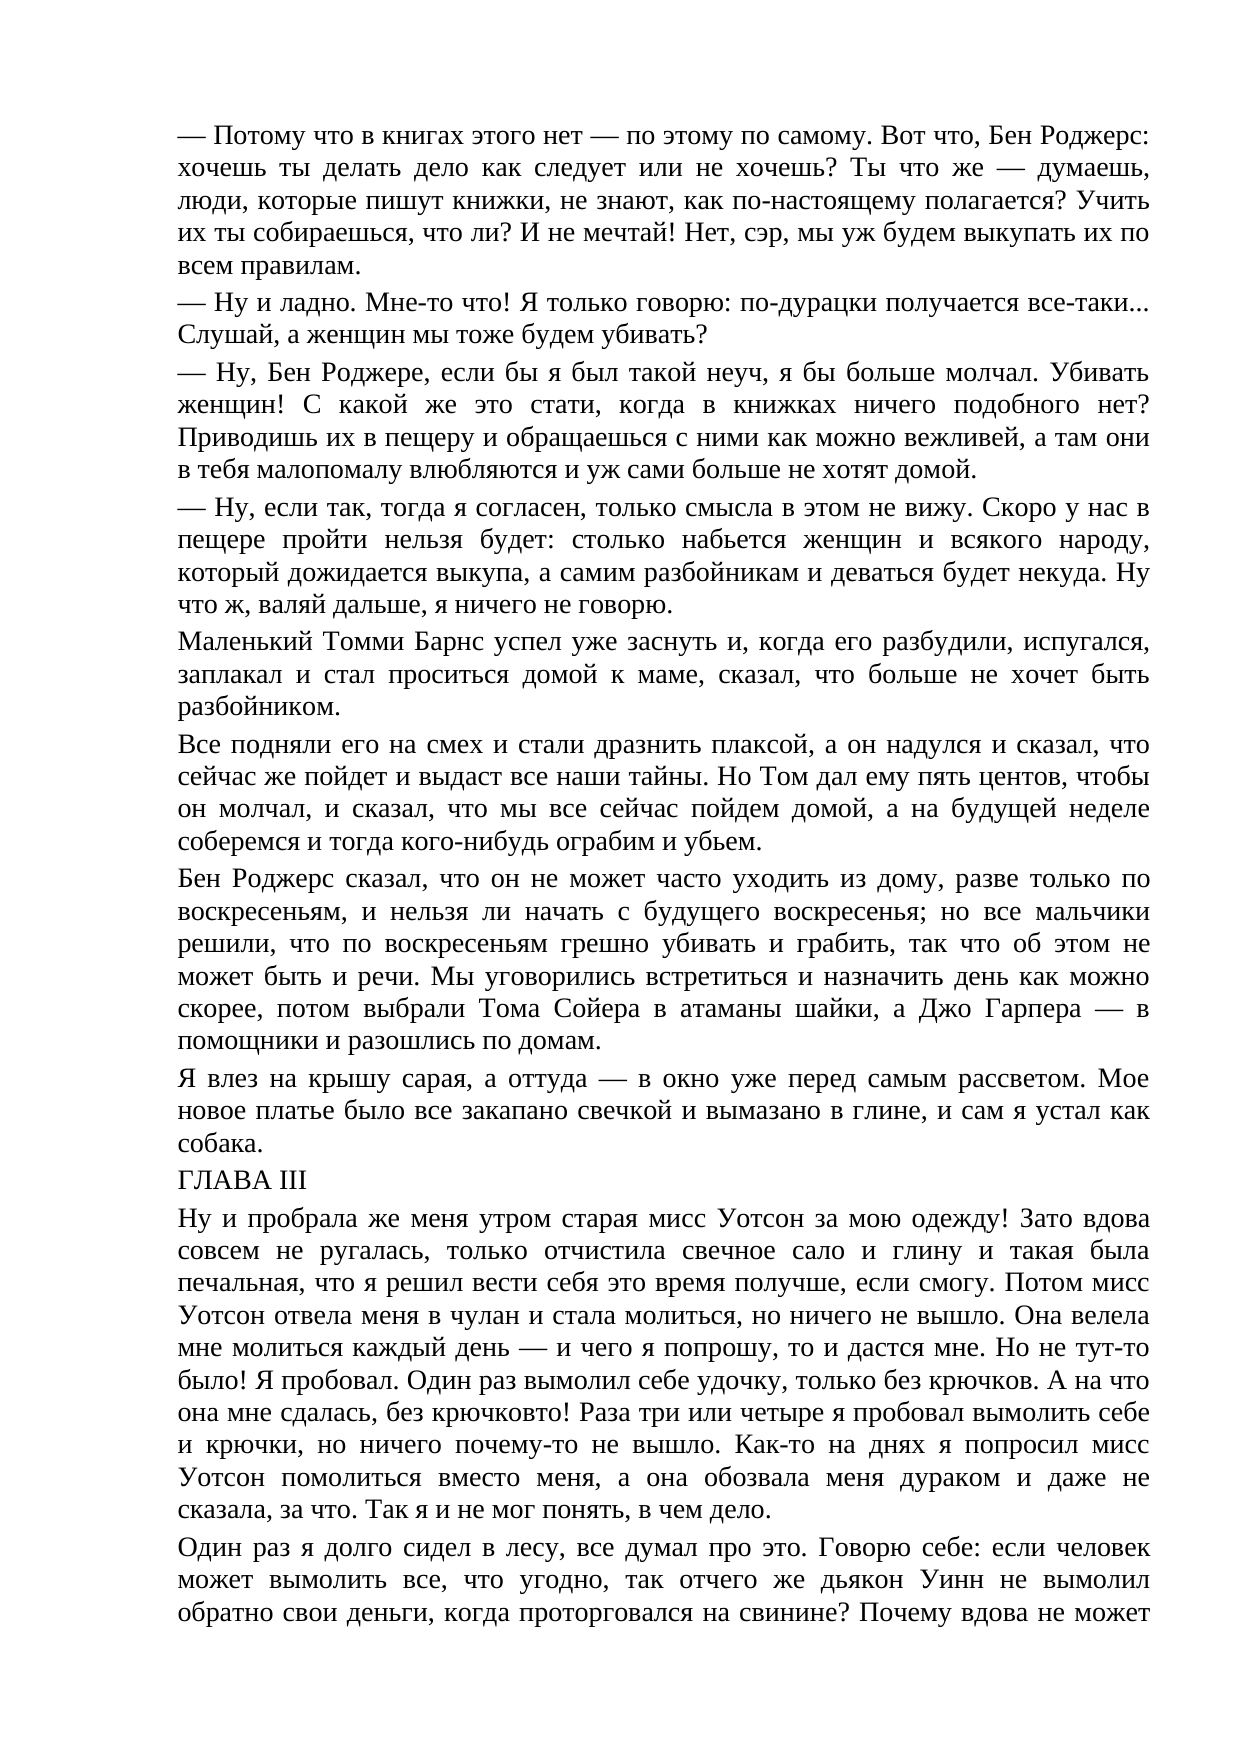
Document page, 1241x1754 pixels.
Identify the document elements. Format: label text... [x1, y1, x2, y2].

text — Ну и ладно. Мне-то что! Я только говорю: по-дурацки получается все-таки... Слушай, а женщин мы тоже будем убивать? [177, 285, 1152, 350]
text Бен Роджерс сказал, что он не может часто уходить из дому, разве только по воскресеньям, и нельзя ли начать с будущего воскресенья; но все мальчики решили, что по воскресеньям грешно убивать и грабить, так что об этом не может быть и речи. Мы уговорились встретиться и назначить день как можно скорее, потом выбрали Тома Сойера в атаманы шайки, а Джо Гарпера — в помощники и разошлись по домам. [177, 861, 1152, 1056]
text — Ну, если так, тогда я согласен, только смысла в этом не вижу. Скоро у нас в пещере пройти нельзя будет: столько набьется женщин и всякого народу, который дожидается выкупа, а самим разбойникам и деваться будет некуда. Ну что ж, валяй дальше, я ничего не говорю. [177, 490, 1152, 619]
text ГЛАВА III [177, 1163, 1152, 1196]
text — Потому что в книгах этого нет — по этому по самому. Вот что, Бен Роджерс: хочешь ты делать дело как следует или не хочешь? Ты что же — думаешь, люди, которые пишут книжки, не знают, как по-настоящему полагается? Учить их ты собираешься, что ли? И не мечтай! Нет, сэр, мы уж будем выкупать их по всем правилам. [177, 118, 1152, 280]
text Все подняли его на смех и стали дразнить плаксой, а он надулся и сказал, что сейчас же пойдет и выдаст все наши тайны. Но Том дал ему пять центов, чтобы он молчал, и сказал, что мы все сейчас пойдем домой, а на будущей неделе соберемся и тогда кого-нибудь ограбим и убьем. [177, 727, 1152, 856]
text Ну и пробрала же меня утром старая мисс Уотсон за мою одежду! Зато вдова совсем не ругалась, только отчистила свечное сало и глину и такая была печальная, что я решил вести себя это время получше, если смогу. Потом мисс Уотсон отвела меня в чулан и стала молиться, но ничего не вышло. Она велела мне молиться каждый день — и чего я попрошу, то и дастся мне. Но не тут-то было! Я пробовал. Один раз вымолил себе удочку, только без крючков. А на что она мне сдалась, без крючковто! Раза три или четыре я пробовал вымолить себе и крючки, но ничего почему-то не вышло. Как-то на днях я попросил мисс Уотсон помолиться вместо меня, а она обозвала меня дураком и даже не сказала, за что. Так я и не мог понять, в чем дело. [177, 1201, 1152, 1525]
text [177, 1530, 1152, 1627]
text — Ну, Бен Роджере, если бы я был такой неуч, я бы больше молчал. Убивать женщин! С какой же это стати, когда в книжках ничего подобного нет? Приводишь их в пещеру и обращаешься с ними как можно вежливей, а там они в тебя малопомалу влюбляются и уж сами больше не хотят домой. [177, 355, 1152, 485]
text Я влез на крышу сарая, а оттуда — в окно уже перед самым рассветом. Мое новое платье было все закапано свечкой и вымазано в глине, и сам я устал как собака. [177, 1061, 1152, 1158]
text Маленький Томми Барнс успел уже заснуть и, когда его разбудили, испугался, заплакал и стал проситься домой к маме, сказал, что больше не хочет быть разбойником. [177, 624, 1152, 722]
